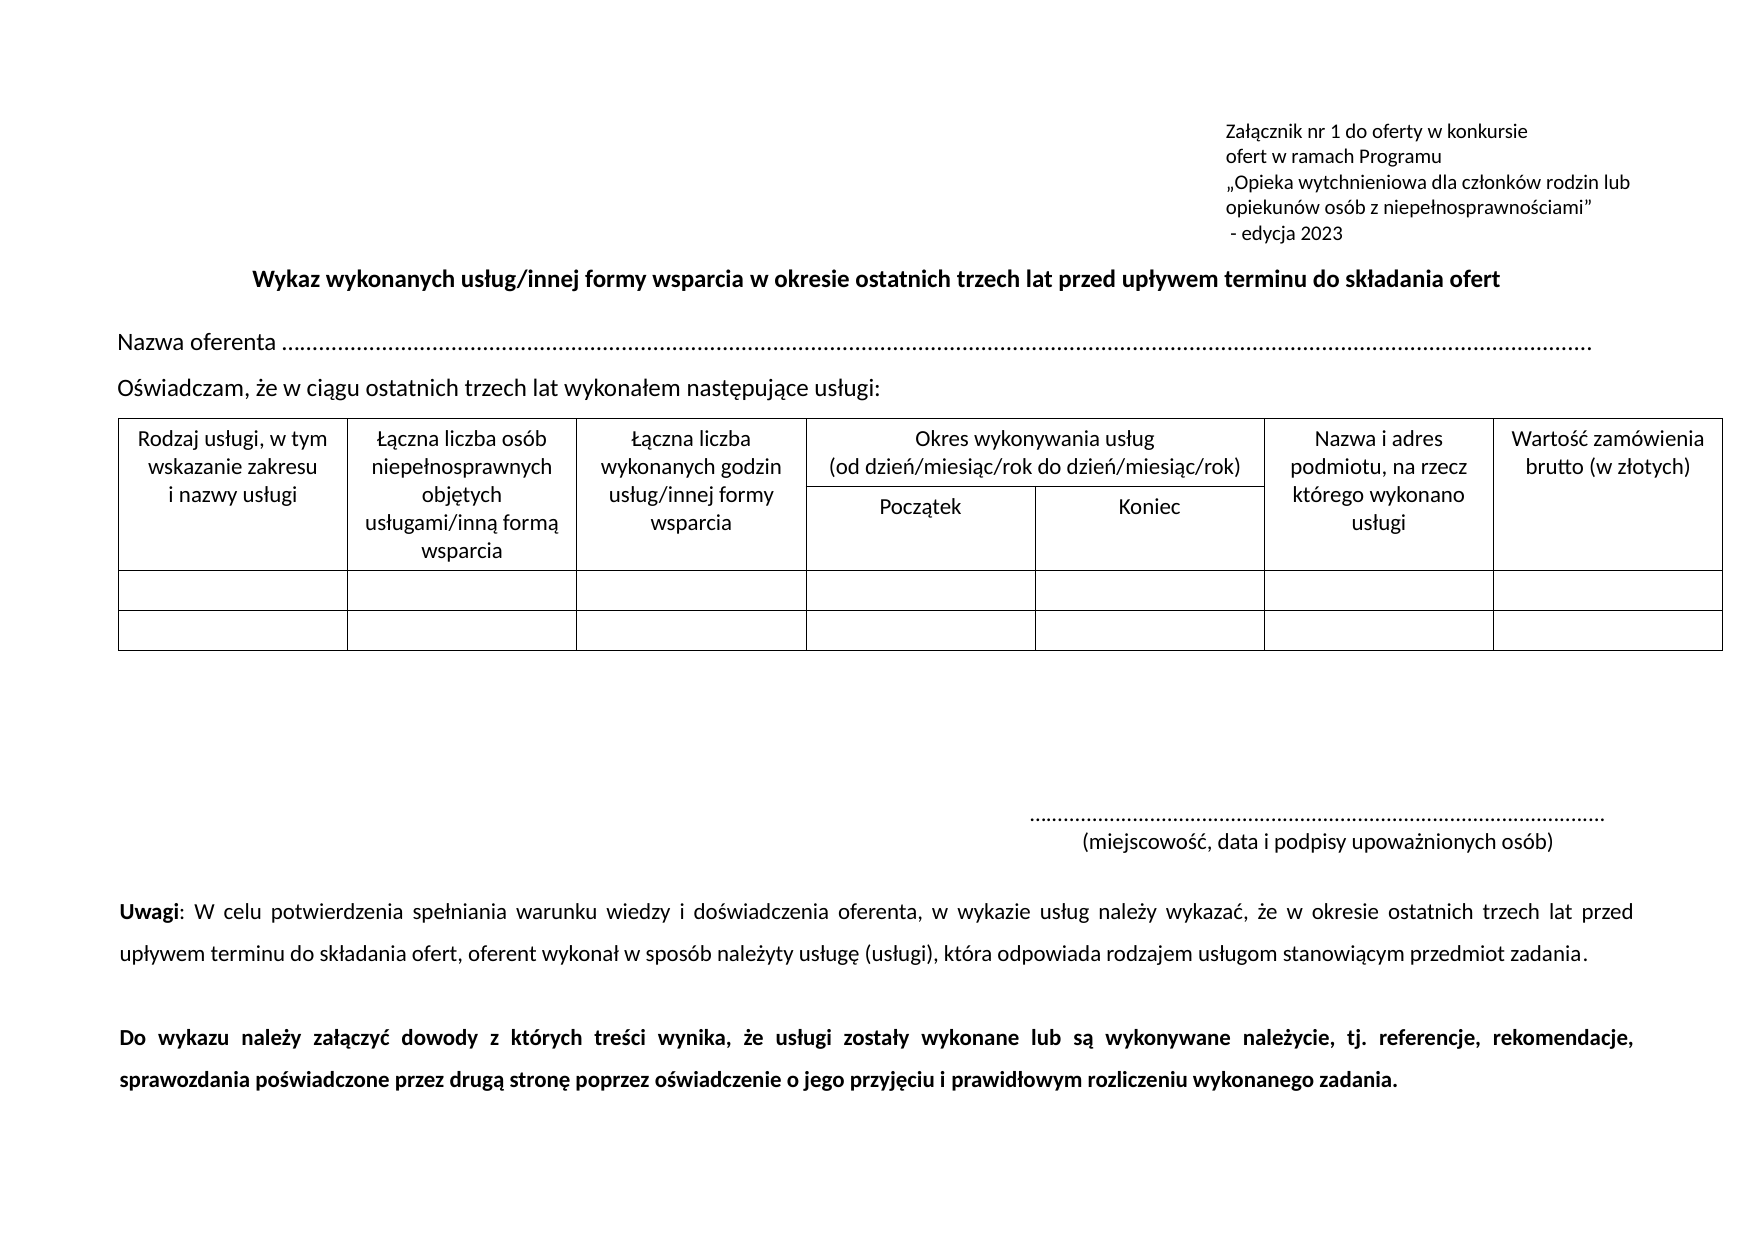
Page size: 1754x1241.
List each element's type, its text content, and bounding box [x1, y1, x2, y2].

table_cell [119, 571, 347, 610]
table_header Łączna liczba osób niepełnosprawnych objętych usługami/inną formą wsparcia [348, 419, 576, 570]
table_header Wartość zamówienia brutto (w złotych) [1494, 419, 1722, 570]
table_cell Początek [807, 487, 1035, 570]
table_cell [807, 611, 1035, 650]
table_header Rodzaj usługi, w tym wskazanie zakresu i nazwy usługi [119, 419, 347, 570]
table_cell [348, 611, 576, 650]
text Wykaz wykonanych usług/innej formy wsparcia w okresie ostatnich trzech lat przed upływem terminu do składania ofert [117, 263, 1636, 293]
text Nazwa oferenta …............................................................................................................................................................................................................. [117, 326, 1636, 357]
text (miejscowość, data i podpisy upoważnionych osób) [1000, 827, 1636, 855]
table_cell [807, 571, 1035, 610]
text ofert w ramach Programu [1226, 143, 1636, 169]
text Do wykazu należy załączyć dowody z których treści wynika, że usługi zostały wykonane lub są wykonywane należycie, tj. referencje, rekomendacje, sprawozdania poświadczone przez drugą stronę poprzez oświadczenie o jego przyjęciu i prawidłowym rozliczeniu wykonanego zadania. [119, 1023, 1636, 1093]
text …................................................................................................. [1000, 799, 1636, 827]
table_cell [1265, 571, 1493, 610]
text - edycja 2023 [1226, 220, 1636, 245]
table_cell [577, 571, 806, 610]
table_cell [1494, 611, 1722, 650]
table_header Łączna liczba wykonanych godzin usług/innej formy wsparcia [577, 419, 806, 570]
table_cell [1036, 611, 1264, 650]
table_cell Koniec [1036, 487, 1264, 570]
table_cell [577, 611, 806, 650]
table_header Nazwa i adres podmiotu, na rzecz którego wykonano usługi [1265, 419, 1493, 570]
text „Opieka wytchnieniowa dla członków rodzin lub opiekunów osób z niepełnosprawnościami” [1226, 169, 1636, 220]
text Uwagi: W celu potwierdzenia spełniania warunku wiedzy i doświadczenia oferenta, w wykazie usług należy wykazać, że w okresie ostatnich trzech lat przed upływem terminu do składania ofert, oferent wykonał w sposób należyty usługę (usługi), która odpowiada rodzajem usługom stanowiącym przedmiot zadania. [119, 897, 1636, 967]
table_cell [1494, 571, 1722, 610]
table_cell [1036, 571, 1264, 610]
table_cell [348, 571, 576, 610]
text Oświadczam, że w ciągu ostatnich trzech lat wykonałem następujące usługi: [117, 372, 1636, 403]
table_header Okres wykonywania usług (od dzień/miesiąc/rok do dzień/miesiąc/rok) [807, 419, 1264, 486]
table_cell [119, 611, 347, 650]
table_cell [1265, 611, 1493, 650]
text Załącznik nr 1 do oferty w konkursie [1226, 118, 1636, 143]
